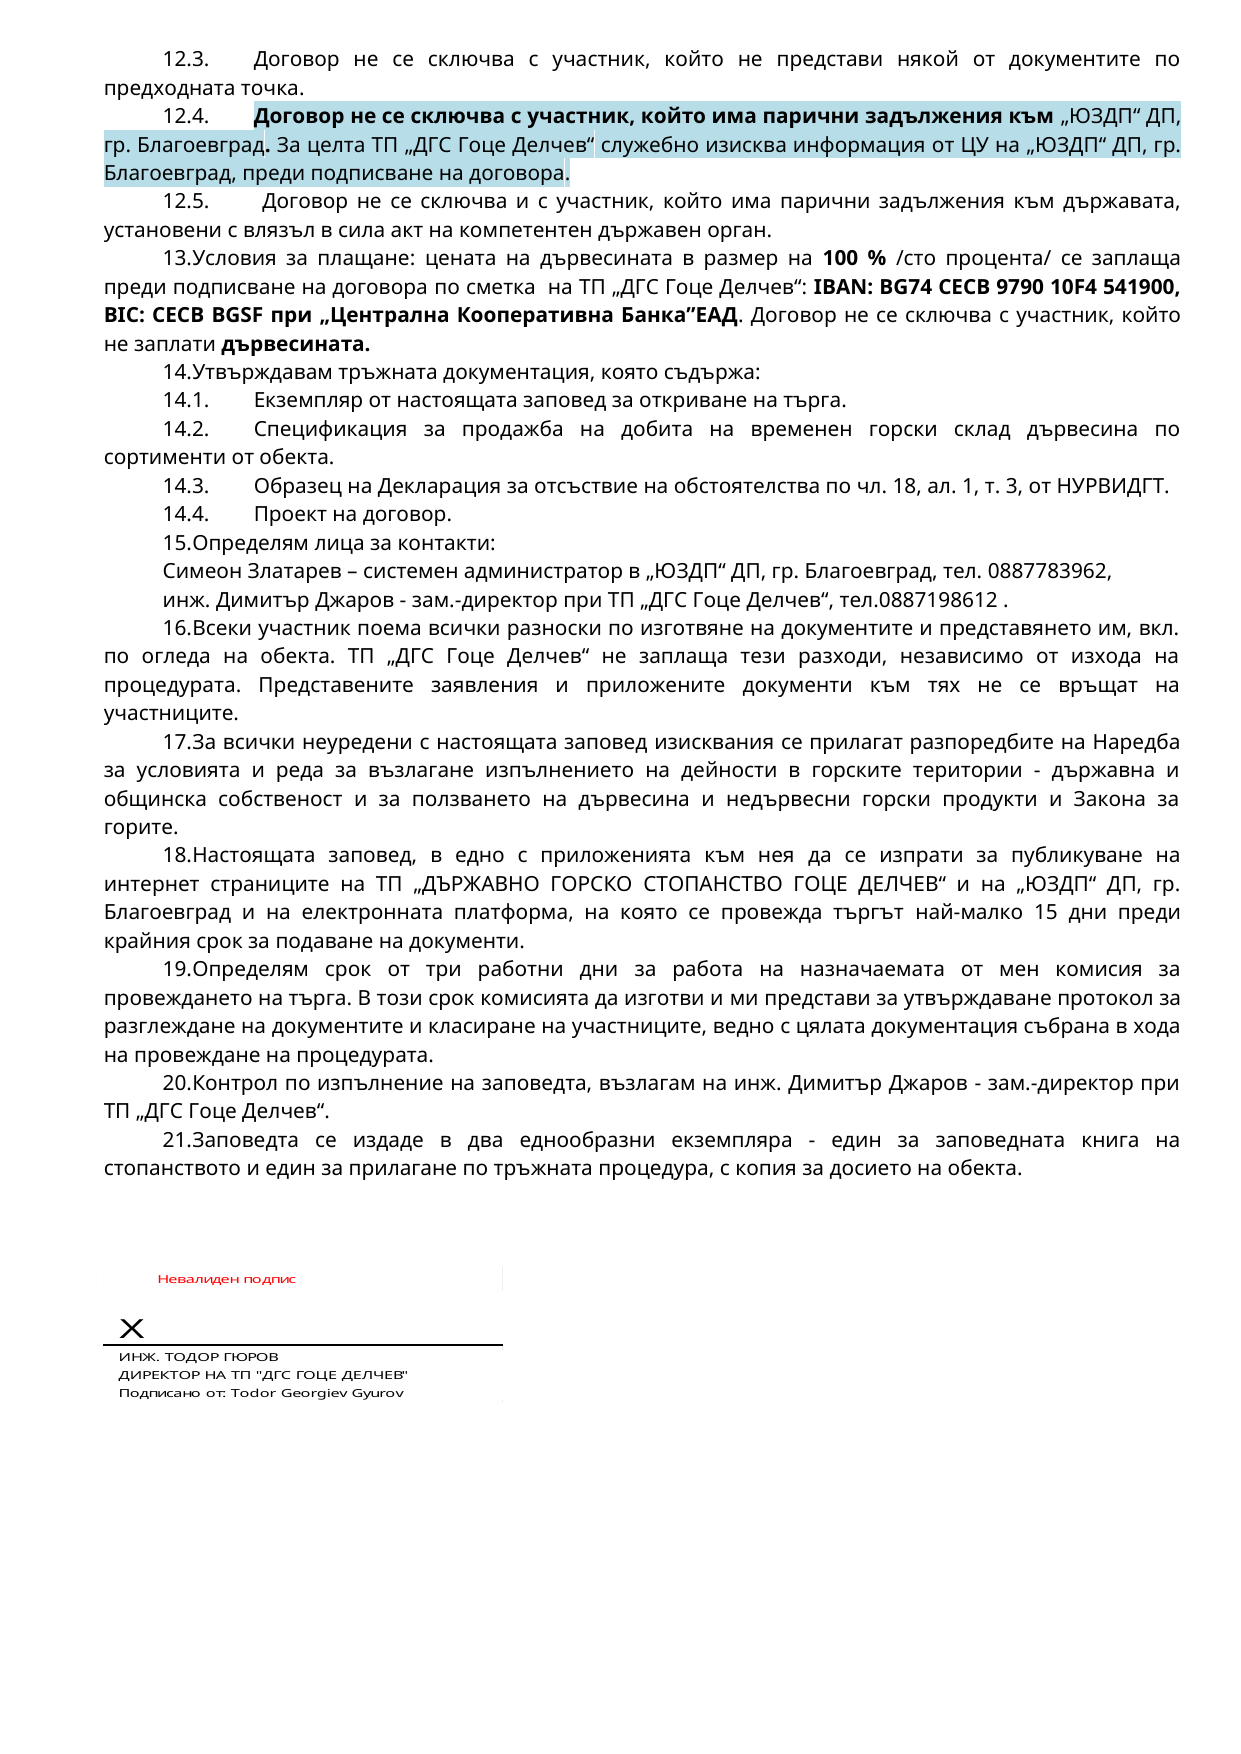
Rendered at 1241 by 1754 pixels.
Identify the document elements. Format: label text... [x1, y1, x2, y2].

list Проект на договор. [103, 499, 1181, 528]
list Определям срок от три работни дни за работа на назначаемата от мен комисия за провеждането на търга. В този срок комисията да изготви и ми представи за утвърждаване протокол за разглеждане на документите и класиране на участниците, ведно с цялата документация събрана в хода на провеждане на процедурата. [103, 954, 1181, 1068]
text Симеон Златарев – системен администратор в „ЮЗДП“ ДП, гр. Благоевград, тел. 0887783962, [103, 556, 1181, 585]
list Утвърждавам тръжната документация, която съдържа: [103, 357, 1181, 386]
list Контрол по изпълнение на заповедта, възлагам на инж. Димитър Джаров - зам.-директор при ТП „ДГС Гоце Делчев“. [103, 1068, 1181, 1125]
list Определям лица за контакти: [103, 528, 1181, 556]
list Спецификация за продажба на добита на временен горски склад дървесина по сортименти от обекта. [103, 414, 1181, 471]
text инж. Димитър Джаров - зам.-директор при ТП „ДГС Гоце Делчев“, тел.0887198612 . [103, 585, 1181, 613]
list Условия за плащане: цената на дървесината в размер на 100 % /сто процента/ се заплаща преди подписване на договора по сметка на ТП „ДГС Гоце Делчев“: IBAN: BG74 CECB 9790 10F4 541900, BIC: CECB BGSF при „Централна Кооперативна Банка”ЕАД. Договор не се сключва с участник, който не заплати дървесината. [103, 243, 1181, 357]
list Настоящата заповед, в едно с приложенията към нея да се изпрати за публикуване на интернет страниците на ТП „ДЪРЖАВНО ГОРСКО СТОПАНСТВО ГОЦЕ ДЕЛЧЕВ“ и на „ЮЗДП“ ДП, гр. Благоевград и на електронната платформа, на която се провежда търгът най-малко 15 дни преди крайния срок за подаване на документи. [103, 841, 1181, 954]
list Екземпляр от настоящата заповед за откриване на търга. [103, 386, 1181, 414]
list За всички неуредени с настоящата заповед изисквания се прилагат разпоредбите на Наредба за условията и реда за възлагане изпълнението на дейности в горските територии - държавна и общинска собственост и за ползването на дървесина и недървесни горски продукти и Закона за горите. [103, 727, 1181, 841]
list Договор не се сключва с участник, който не представи някой от документите по предходната точка. [103, 44, 1181, 101]
list Образец на Декларация за отсъствие на обстоятелства по чл. 18, ал. 1, т. 3, от НУРВИДГТ. [103, 471, 1181, 499]
list Договор не се сключва с участник, който има парични задължения към „ЮЗДП“ ДП, гр. Благоевград. За целта ТП „ДГС Гоце Делчев“ служебно изисква информация от ЦУ на „ЮЗДП“ ДП, гр. Благоевград, преди подписване на договора. [570, 130, 1181, 187]
list Заповедта се издаде в два еднообразни екземпляра - един за заповедната книга на стопанството и един за прилагане по тръжната процедура, с копия за досието на обекта. [103, 1125, 1181, 1182]
list Всеки участник поема всички разноски по изготвяне на документите и представянето им, вкл. по огледа на обекта. ТП „ДГС Гоце Делчев“ не заплаща тези разходи, независимо от изхода на процедурата. Представените заявления и приложените документи към тях не се връщат на участниците. [103, 613, 1181, 727]
list Договор не се сключва и с участник, който има парични задължения към държавата, установени с влязъл в сила акт на компетентен държавен орган. [103, 187, 1181, 243]
